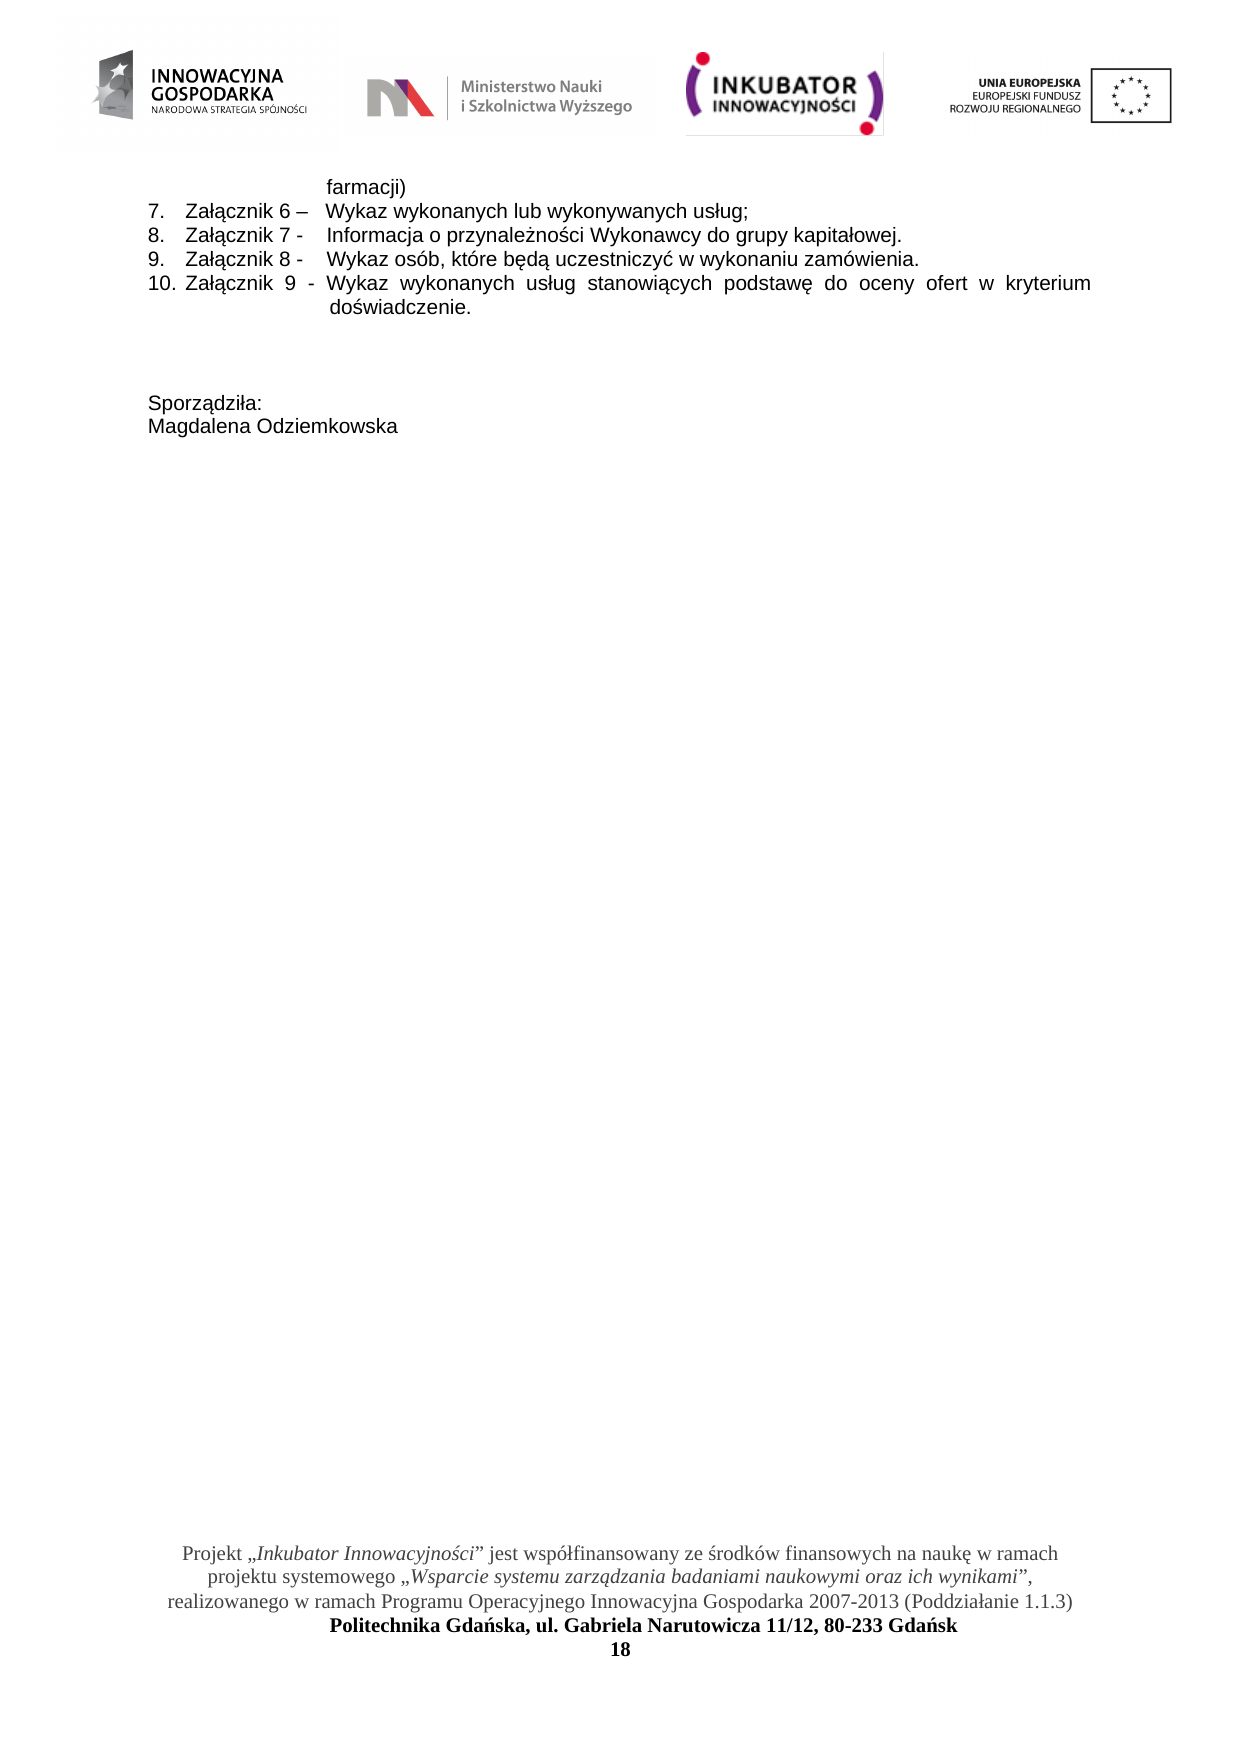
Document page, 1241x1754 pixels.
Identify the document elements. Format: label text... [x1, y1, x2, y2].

picture [344, 57, 657, 137]
list Załącznik 8 - Wykaz osób, które będą uczestniczyć w wykonaniu zamówienia. [148, 247, 1093, 271]
list Załącznik 7 - Informacja o przynależności Wykonawcy do grupy kapitałowej. [148, 223, 1093, 247]
picture [55, 15, 341, 154]
picture [686, 52, 885, 137]
text farmacji) [148, 175, 1093, 199]
list Załącznik 6 – Wykaz wykonanych lub wykonywanych usług; [148, 199, 1093, 223]
text Magdalena Odziemkowska [148, 414, 1093, 438]
list Załącznik 9 - Wykaz wykonanych usług stanowiących podstawę do oceny ofert w kryterium doświadczenie. [148, 271, 1093, 318]
picture [936, 53, 1185, 138]
text Sporządziła: [148, 390, 1093, 414]
